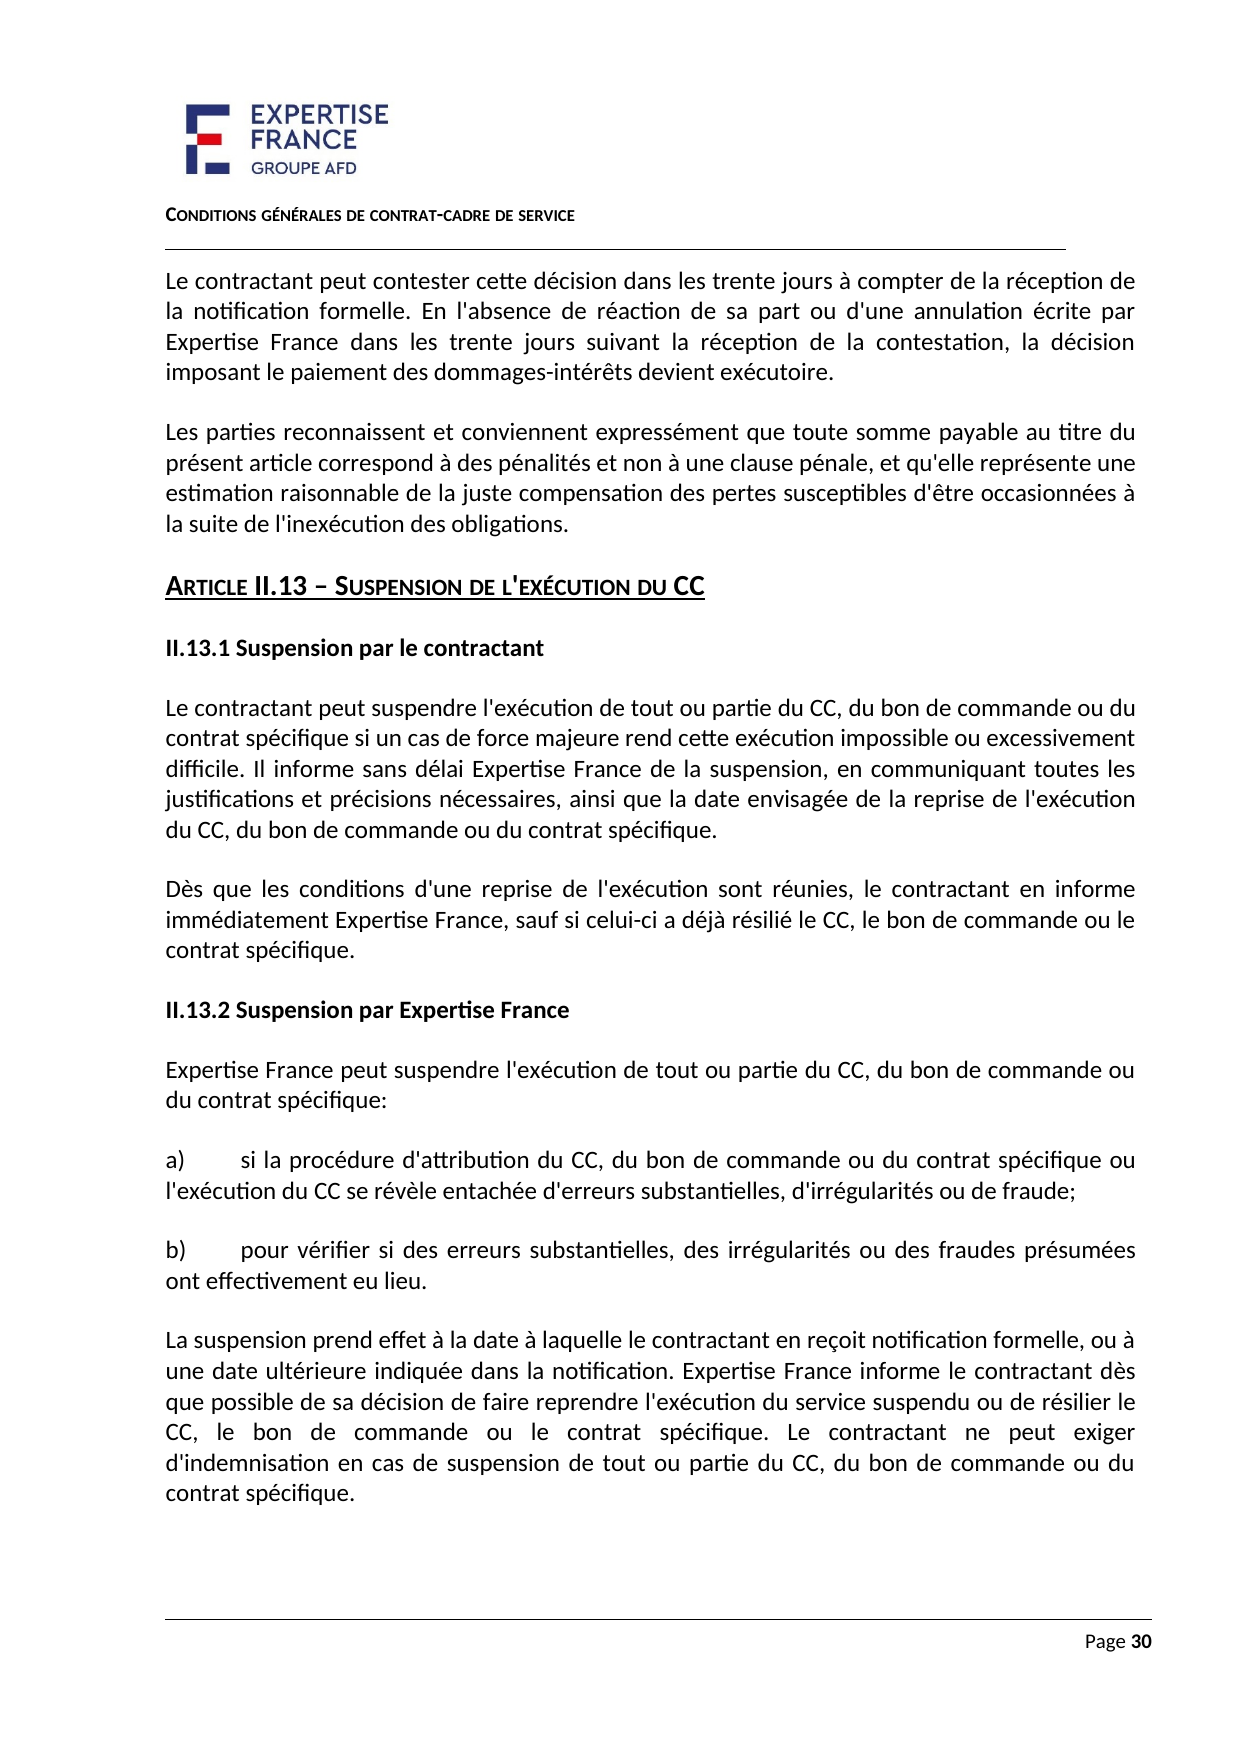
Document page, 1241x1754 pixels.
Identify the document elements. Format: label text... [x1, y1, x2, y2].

text a) si la procédure d'attribution du CC, du bon de commande ou du contrat spécifique ou l'exécution du CC se révèle entachée d'erreurs substantielles, d'irrégularités ou de fraude; [165, 1144, 1137, 1205]
text Les parties reconnaissent et conviennent expressément que toute somme payable au titre du présent article correspond à des pénalités et non à une clause pénale, et qu'elle représente une estimation raisonnable de la juste compensation des pertes susceptibles d'être occasionnées à la suite de l'inexécution des obligations. [165, 416, 1137, 538]
text Le contractant peut contester cette décision dans les trente jours à compter de la réception de la notification formelle. En l'absence de réaction de sa part ou d'une annulation écrite par Expertise France dans les trente jours suivant la réception de la contestation, la décision imposant le paiement des dommages-intérêts devient exécutoire. [165, 265, 1137, 387]
subtitle Article II.13 – Suspension de l'exécution du CC [165, 567, 1137, 603]
text b) pour vérifier si des erreurs substantielles, des irrégularités ou des fraudes présumées ont effectivement eu lieu. [165, 1234, 1137, 1296]
text Expertise France peut suspendre l'exécution de tout ou partie du CC, du bon de commande ou du contrat spécifique: [165, 1054, 1137, 1115]
text Le contractant peut suspendre l'exécution de tout ou partie du CC, du bon de commande ou du contrat spécifique si un cas de force majeure rend cette exécution impossible ou excessivement difficile. Il informe sans délai Expertise France de la suspension, en communiquant toutes les justifications et précisions nécessaires, ainsi que la date envisagée de la reprise de l'exécution du CC, du bon de commande ou du contrat spécifique. [165, 692, 1137, 844]
text La suspension prend effet à la date à laquelle le contractant en reçoit notification formelle, ou à une date ultérieure indiquée dans la notification. Expertise France informe le contractant dès que possible de sa décision de faire reprendre l'exécution du service suspendu ou de résilier le CC, le bon de commande ou le contrat spécifique. Le contractant ne peut exiger d'indemnisation en cas de suspension de tout ou partie du CC, du bon de commande ou du contrat spécifique. [165, 1325, 1137, 1508]
text Dès que les conditions d'une reprise de l'exécution sont réunies, le contractant en informe immédiatement Expertise France, sauf si celui-ci a déjà résilié le CC, le bon de commande ou le contrat spécifique. [165, 874, 1137, 965]
subtitle II.13.2 Suspension par Expertise France [165, 994, 1137, 1025]
picture [165, 75, 412, 202]
subtitle II.13.1 Suspension par le contractant [165, 632, 1137, 663]
